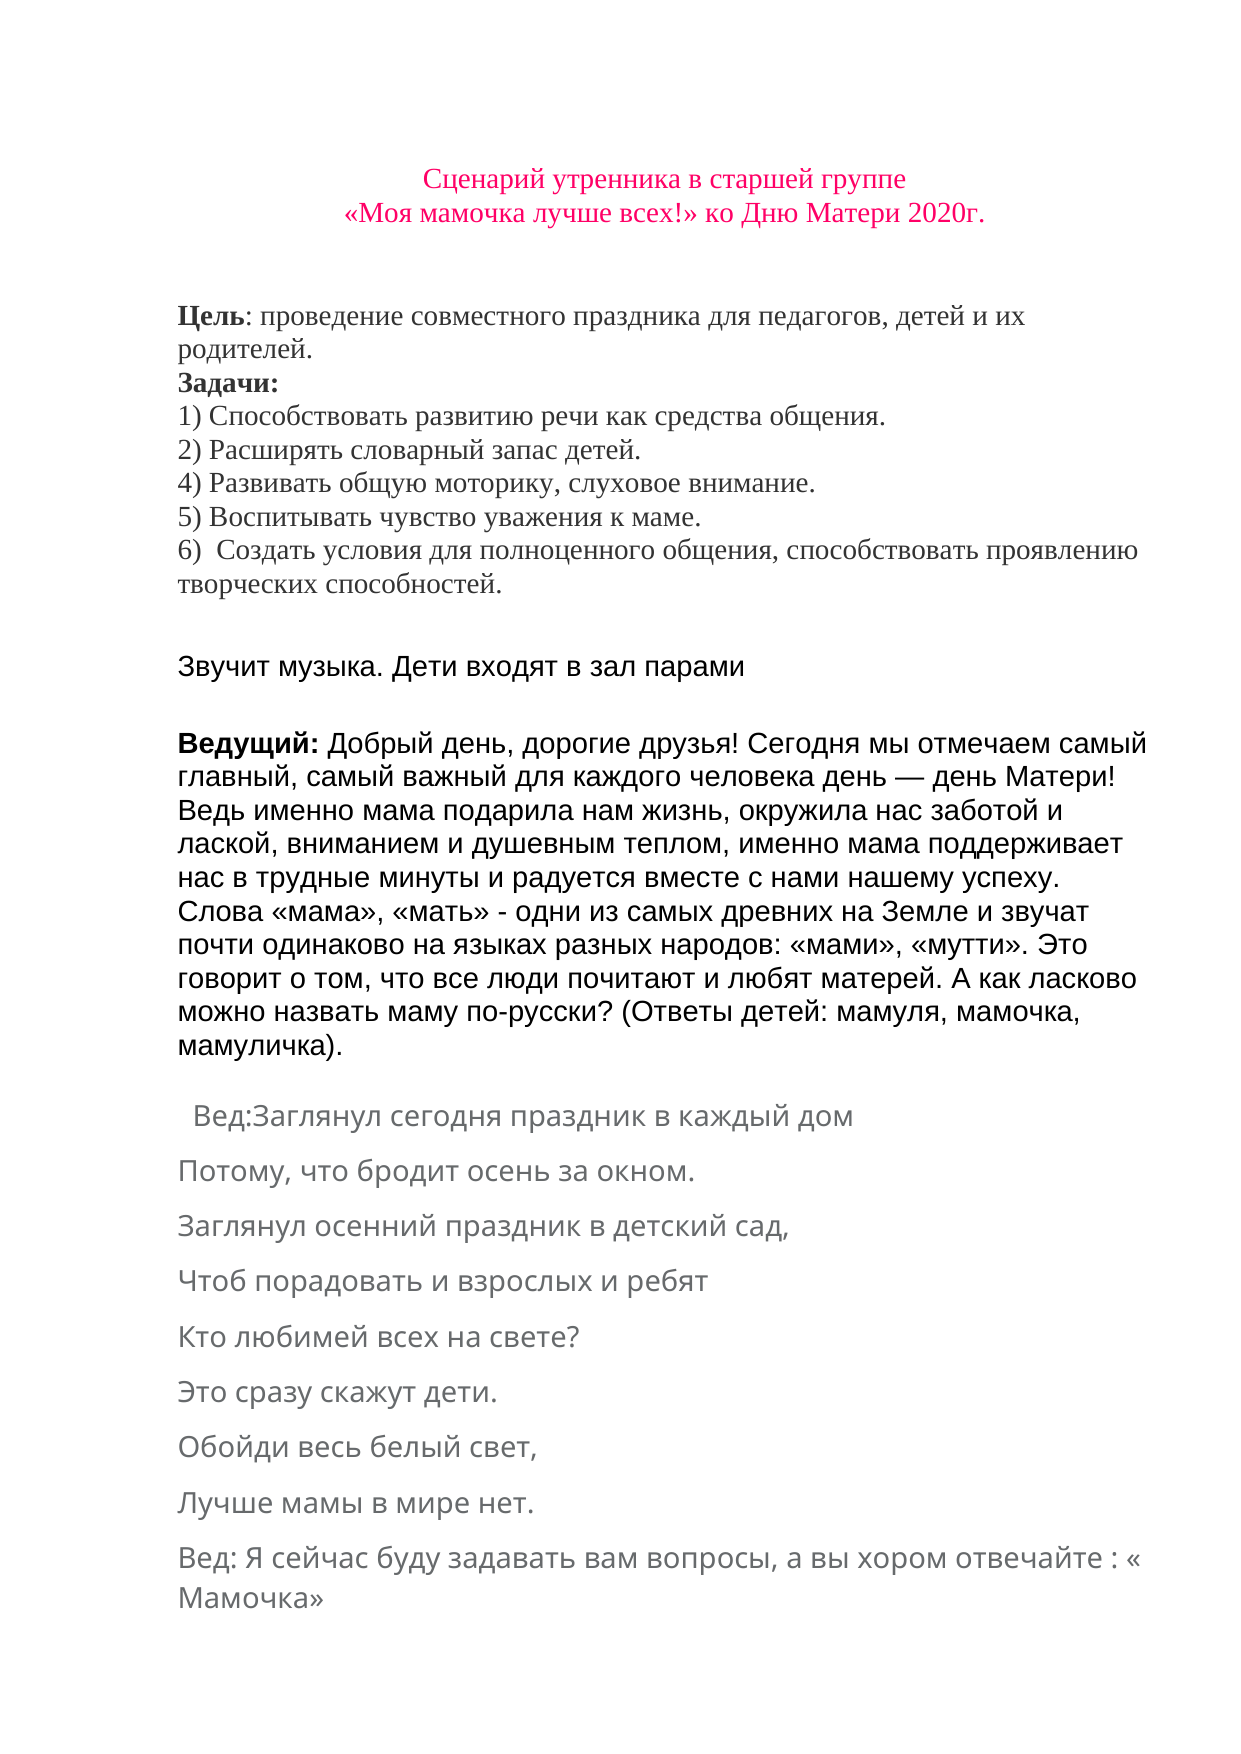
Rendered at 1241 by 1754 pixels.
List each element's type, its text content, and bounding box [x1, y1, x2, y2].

text Заглянул осенний праздник в детский сад, [177, 1205, 1152, 1245]
text Обойди весь белый свет, [177, 1427, 1152, 1466]
text Чтоб порадовать и взрослых и ребят [177, 1261, 1152, 1300]
text Это сразу скажут дети. [177, 1371, 1152, 1411]
text Цель: проведение совместного праздника для педагогов, детей и их родителей. Задачи: 1) Способствовать развитию речи как средства общения. 2) Расширять словарный запас детей. 4) Развивать общую моторику, слуховое внимание. 5) Воспитывать чувство уважения к маме. [177, 298, 1152, 532]
text Потому, что бродит осень за окном. [177, 1150, 1152, 1190]
text Ведущий: Добрый день, дорогие друзья! Сегодня мы отмечаем самый главный, самый важный для каждого человека день — день Матери! Ведь именно мама подарила нам жизнь, окружила нас заботой и лаской, вниманием и душевным теплом, именно мама поддерживает нас в трудные минуты и радуется вместе с нами нашему успеху. Слова «мама», «мать» - одни из самых древних на Земле и звучат почти одинаково на языках разных народов: «мами», «мутти». Это говорит о том, что все люди почитают и любят матерей. А как ласково можно назвать маму по-русски? (Ответы детей: мамуля, мамочка, мамуличка). Вед:Заглянул сегодня праздник в каждый дом [177, 726, 1152, 1134]
text 6) Создать условия для полноценного общения, способствовать проявлению творческих способностей. [177, 532, 1152, 599]
text Сценарий утренника в старшей группе [177, 161, 1152, 195]
text Вед: Я сейчас буду задавать вам вопросы, а вы хором отвечайте : « Мамочка» [177, 1537, 1152, 1617]
text Звучит музыка. Дети входят в зал парами [177, 649, 1152, 710]
text «Моя мамочка лучше всех!» ко Дню Матери 2020г. [177, 195, 1152, 228]
text Кто любимей всех на свете? [177, 1316, 1152, 1356]
text Лучше мамы в мире нет. [177, 1482, 1152, 1522]
